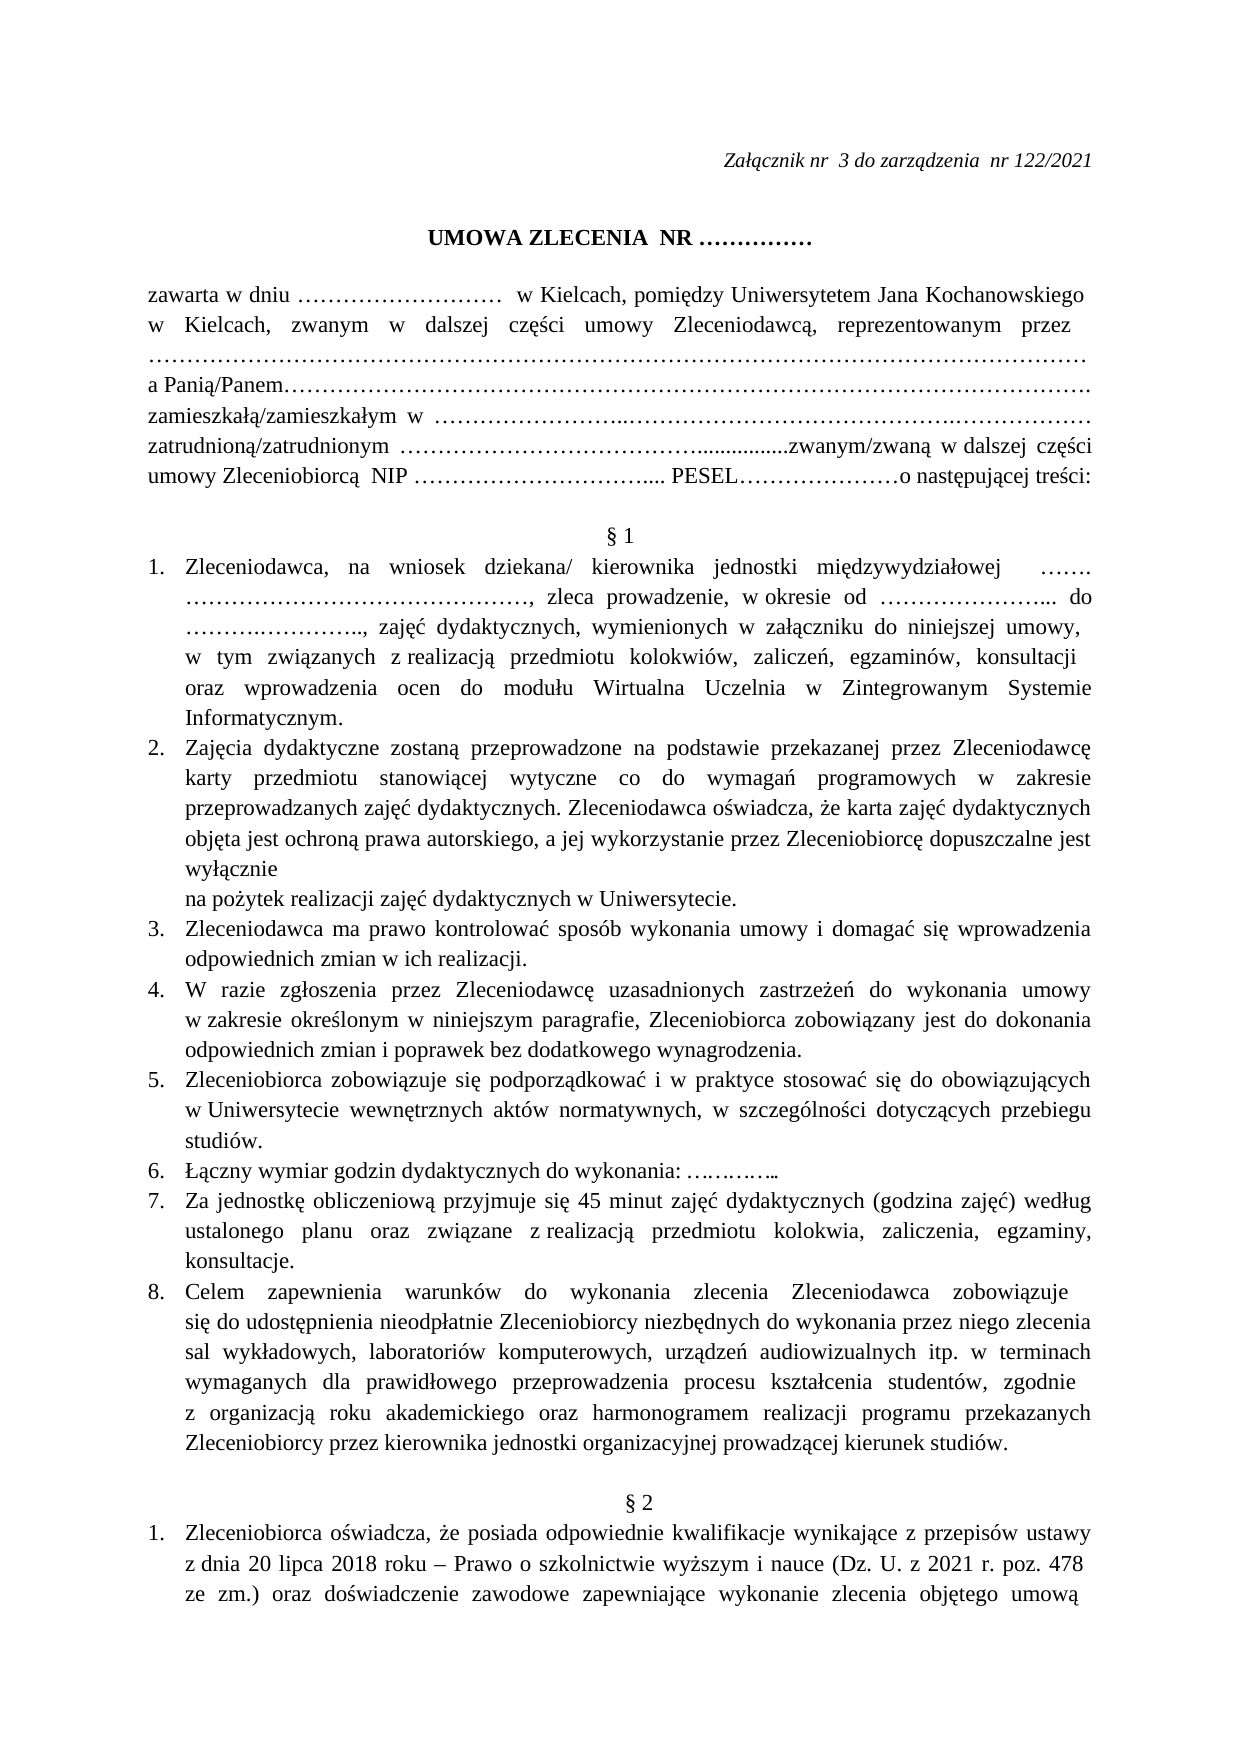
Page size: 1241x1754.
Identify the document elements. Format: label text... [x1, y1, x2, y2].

list Zleceniodawca ma prawo kontrolować sposób wykonania umowy i domagać się wprowadzenia odpowiednich zmian w ich realizacji. [148, 915, 1093, 972]
list Zajęcia dydaktyczne zostaną przeprowadzone na podstawie przekazanej przez Zleceniodawcę karty przedmiotu stanowiącej wytyczne co do wymagań programowych w zakresie przeprowadzanych zajęć dydaktycznych. Zleceniodawca oświadcza, że karta zajęć dydaktycznych objęta jest ochroną prawa autorskiego, a jej wykorzystanie przez Zleceniobiorcę dopuszczalne jest wyłącznie na pożytek realizacji zajęć dydaktycznych w Uniwersytecie. [148, 734, 1093, 911]
list Łączny wymiar godzin dydaktycznych do wykonania: ………….. [148, 1157, 1093, 1183]
text Załącznik nr 3 do zarządzenia nr 122/2021 [148, 148, 1093, 172]
subtitle UMOWA ZLECENIA NR …………… [148, 224, 1093, 251]
list W razie zgłoszenia przez Zleceniodawcę uzasadnionych zastrzeżeń do wykonania umowy w zakresie określonym w niniejszym paragrafie, Zleceniobiorca zobowiązany jest do dokonania odpowiednich zmian i poprawek bez dodatkowego wynagrodzenia. [148, 976, 1093, 1062]
text § 2 [185, 1489, 1093, 1516]
text a Panią/Panem……………………………………………………………………………………………. zamieszkałą/zamieszkałym w ……………………..…………………………………….……………… zatrudnioną/zatrudnionym …………………………………................zwanym/zwaną w dalszej części umowy Zleceniobiorcą NIP ………………………….... PESEL…………………o następującej treści: [148, 372, 1093, 488]
list Za jednostkę obliczeniową przyjmuje się 45 minut zajęć dydaktycznych (godzina zajęć) według ustalonego planu oraz związane z realizacją przedmiotu kolokwia, zaliczenia, egzaminy, konsultacje. [148, 1187, 1093, 1274]
list Zleceniobiorca zobowiązuje się podporządkować i w praktyce stosować się do obowiązujących w Uniwersytecie wewnętrznych aktów normatywnych, w szczególności dotyczących przebiegu studiów. [148, 1066, 1093, 1153]
list Zleceniodawca, na wniosek dziekana/ kierownika jednostki międzywydziałowej …….………………………………………, zleca prowadzenie, w okresie od …………………... do ……….………….., zajęć dydaktycznych, wymienionych w załączniku do niniejszej umowy, w tym związanych z realizacją przedmiotu kolokwiów, zaliczeń, egzaminów, konsultacji oraz wprowadzenia ocen do modułu Wirtualna Uczelnia w Zintegrowanym Systemie Informatycznym. [148, 553, 1093, 730]
text § 1 [148, 523, 1093, 549]
text zawarta w dniu ……………………… w Kielcach, pomiędzy Uniwersytetem Jana Kochanowskiego w Kielcach, zwanym w dalszej części umowy Zleceniodawcą, reprezentowanym przez …………………………………………………………………………………………………………… [148, 281, 1093, 368]
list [148, 1519, 1093, 1606]
list Celem zapewnienia warunków do wykonania zlecenia Zleceniodawca zobowiązuje się do udostępnienia nieodpłatnie Zleceniobiorcy niezbędnych do wykonania przez niego zlecenia sal wykładowych, laboratoriów komputerowych, urządzeń audiowizualnych itp. w terminach wymaganych dla prawidłowego przeprowadzenia procesu kształcenia studentów, zgodnie z organizacją roku akademickiego oraz harmonogramem realizacji programu przekazanych Zleceniobiorcy przez kierownika jednostki organizacyjnej prowadzącej kierunek studiów. [148, 1278, 1093, 1455]
